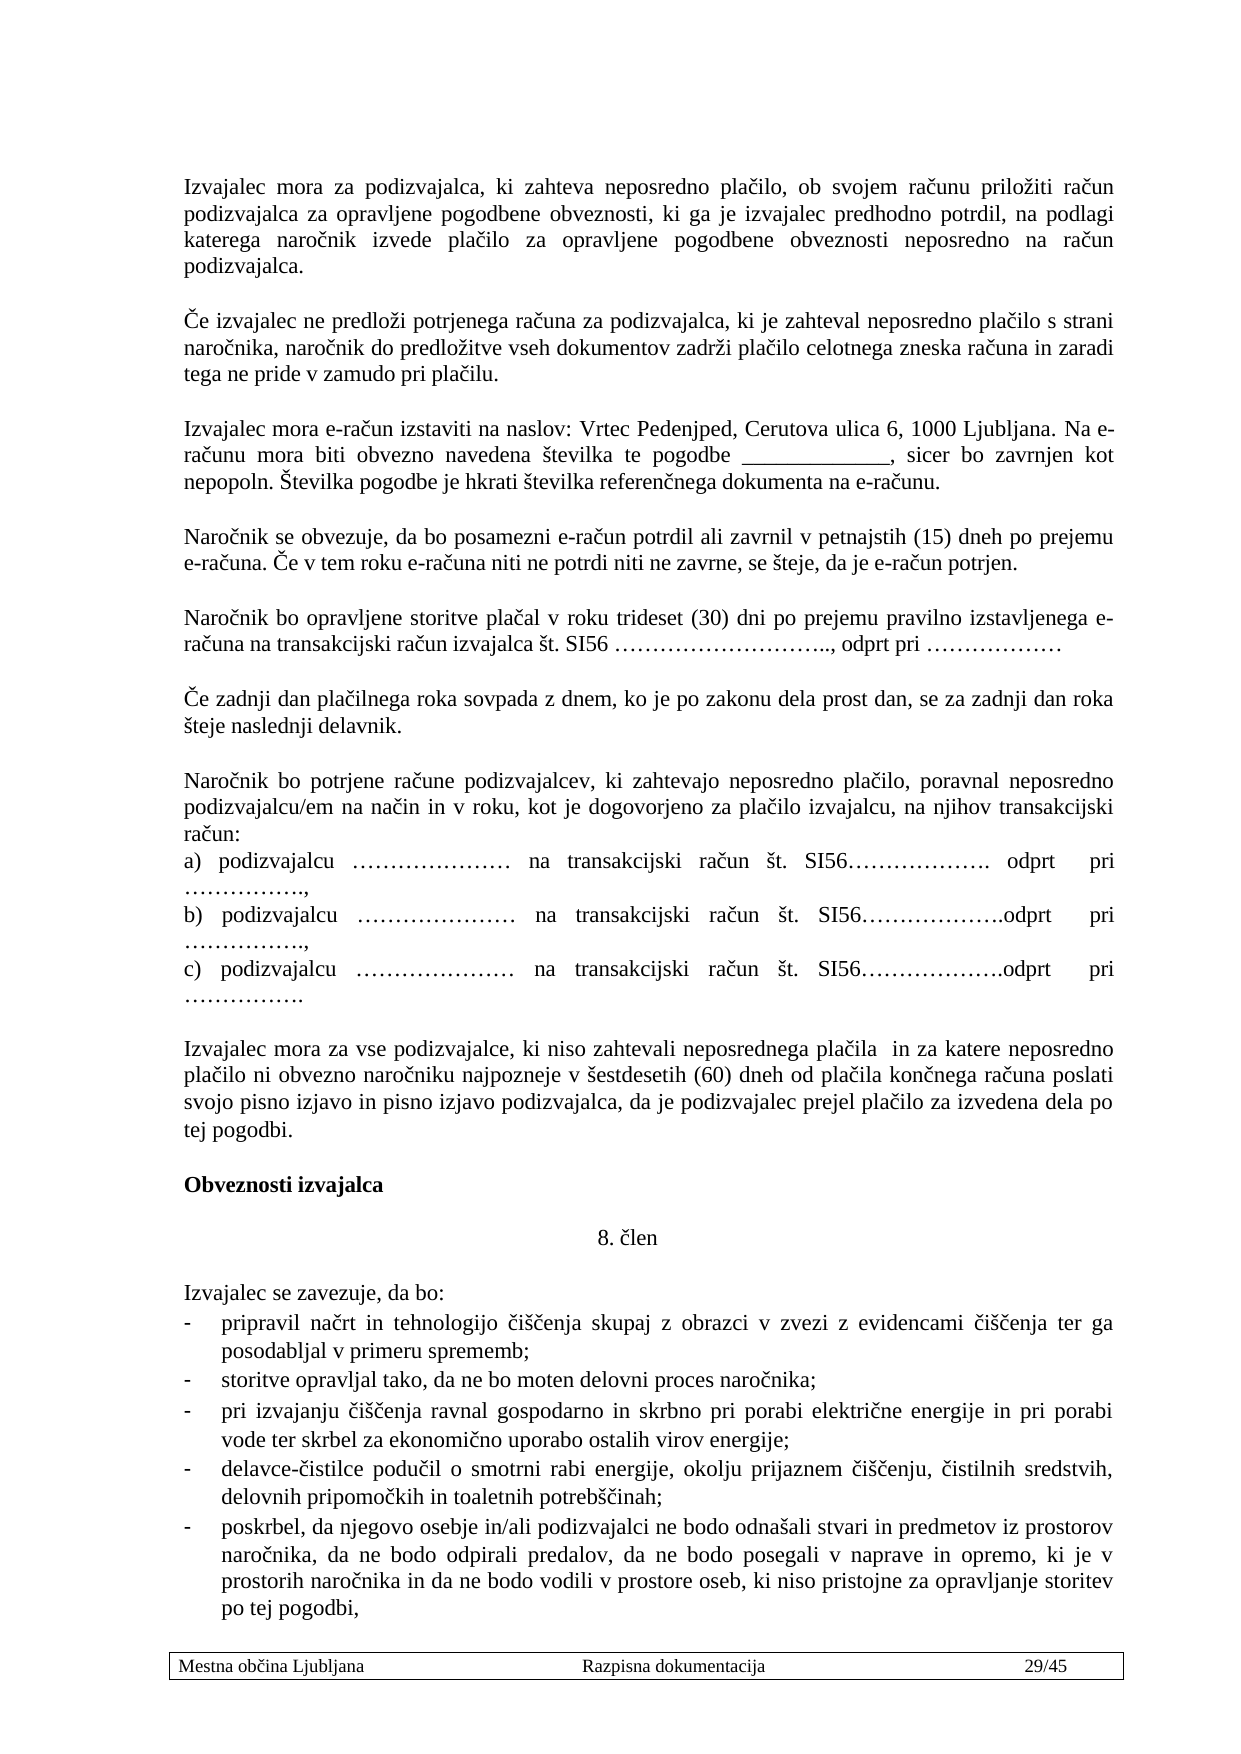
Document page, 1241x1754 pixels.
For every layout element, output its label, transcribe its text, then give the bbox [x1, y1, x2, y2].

list storitve opravljal tako, da ne bo moten delovni proces naročnika; [184, 1363, 1115, 1394]
list delavce-čistilce podučil o smotrni rabi energije, okolju prijaznem čiščenju, čistilnih sredstvih, delovnih pripomočkih in toaletnih potrebščinah; [184, 1452, 1115, 1510]
text Naročnik se obvezuje, da bo posamezni e-račun potrdil ali zavrnil v petnajstih (15) dneh po prejemu e-računa. Če v tem roku e-računa niti ne potrdi niti ne zavrne, se šteje, da je e-račun potrjen. [184, 523, 1115, 576]
text Izvajalec se zavezuje, da bo: [184, 1279, 1122, 1306]
text Izvajalec mora e-račun izstaviti na naslov: Vrtec Pedenjped, Cerutova ulica 6, 1000 Ljubljana. Na e-računu mora biti obvezno navedena številka te pogodbe _____________, sicer bo zavrnjen kot nepopoln. Številka pogodbe je hkrati številka referenčnega dokumenta na e-računu. [184, 415, 1115, 494]
text Izvajalec mora za vse podizvajalce, ki niso zahtevali neposrednega plačila in za katere neposredno plačilo ni obvezno naročniku najpozneje v šestdesetih (60) dneh od plačila končnega računa poslati svojo pisno izjavo in pisno izjavo podizvajalca, da je podizvajalec prejel plačilo za izvedena dela po tej pogodbi. [184, 1035, 1115, 1143]
list pripravil načrt in tehnologijo čiščenja skupaj z obrazci v zvezi z evidencami čiščenja ter ga posodabljal v primeru sprememb; [184, 1306, 1115, 1363]
list 8. člen [597, 1224, 1063, 1251]
text c) podizvajalcu ………………… na transakcijski račun št. SI56……………….odprt pri ……………. [184, 955, 1115, 1007]
text Če zadnji dan plačilnega roka sovpada z dnem, ko je po zakonu dela prost dan, se za zadnji dan roka šteje naslednji delavnik. [184, 686, 1115, 738]
text Naročnik bo opravljene storitve plačal v roku trideset (30) dni po prejemu pravilno izstavljenega e-računa na transakcijski račun izvajalca št. SI56 ……………………….., odprt pri ……………… [184, 604, 1115, 657]
text Obveznosti izvajalca [184, 1172, 1063, 1198]
text a) podizvajalcu ………………… na transakcijski račun št. SI56………………. odprt pri ……………., [184, 847, 1115, 900]
text Izvajalec mora za podizvajalca, ki zahteva neposredno plačilo, ob svojem računu priložiti račun podizvajalca za opravljene pogodbene obveznosti, ki ga je izvajalec predhodno potrdil, na podlagi katerega naročnik izvede plačilo za opravljene pogodbene obveznosti neposredno na račun podizvajalca. [184, 173, 1115, 279]
text b) podizvajalcu ………………… na transakcijski račun št. SI56……………….odprt pri ……………., [184, 901, 1115, 954]
list poskrbel, da njegovo osebje in/ali podizvajalci ne bodo odnašali stvari in predmetov iz prostorov naročnika, da ne bodo odpirali predalov, da ne bodo posegali v naprave in opremo, ki je v prostorih naročnika in da ne bodo vodili v prostore oseb, ki niso pristojne za opravljanje storitev po tej pogodbi, [184, 1510, 1115, 1620]
list pri izvajanju čiščenja ravnal gospodarno in skrbno pri porabi električne energije in pri porabi vode ter skrbel za ekonomično uporabo ostalih virov energije; [184, 1394, 1115, 1452]
text Naročnik bo potrjene račune podizvajalcev, ki zahtevajo neposredno plačilo, poravnal neposredno podizvajalcu/em na način in v roku, kot je dogovorjeno za plačilo izvajalcu, na njihov transakcijski račun: [184, 767, 1115, 846]
text Če izvajalec ne predloži potrjenega računa za podizvajalca, ki je zahteval neposredno plačilo s strani naročnika, naročnik do predložitve vseh dokumentov zadrži plačilo celotnega zneska računa in zaradi tega ne pride v zamudo pri plačilu. [184, 307, 1115, 386]
